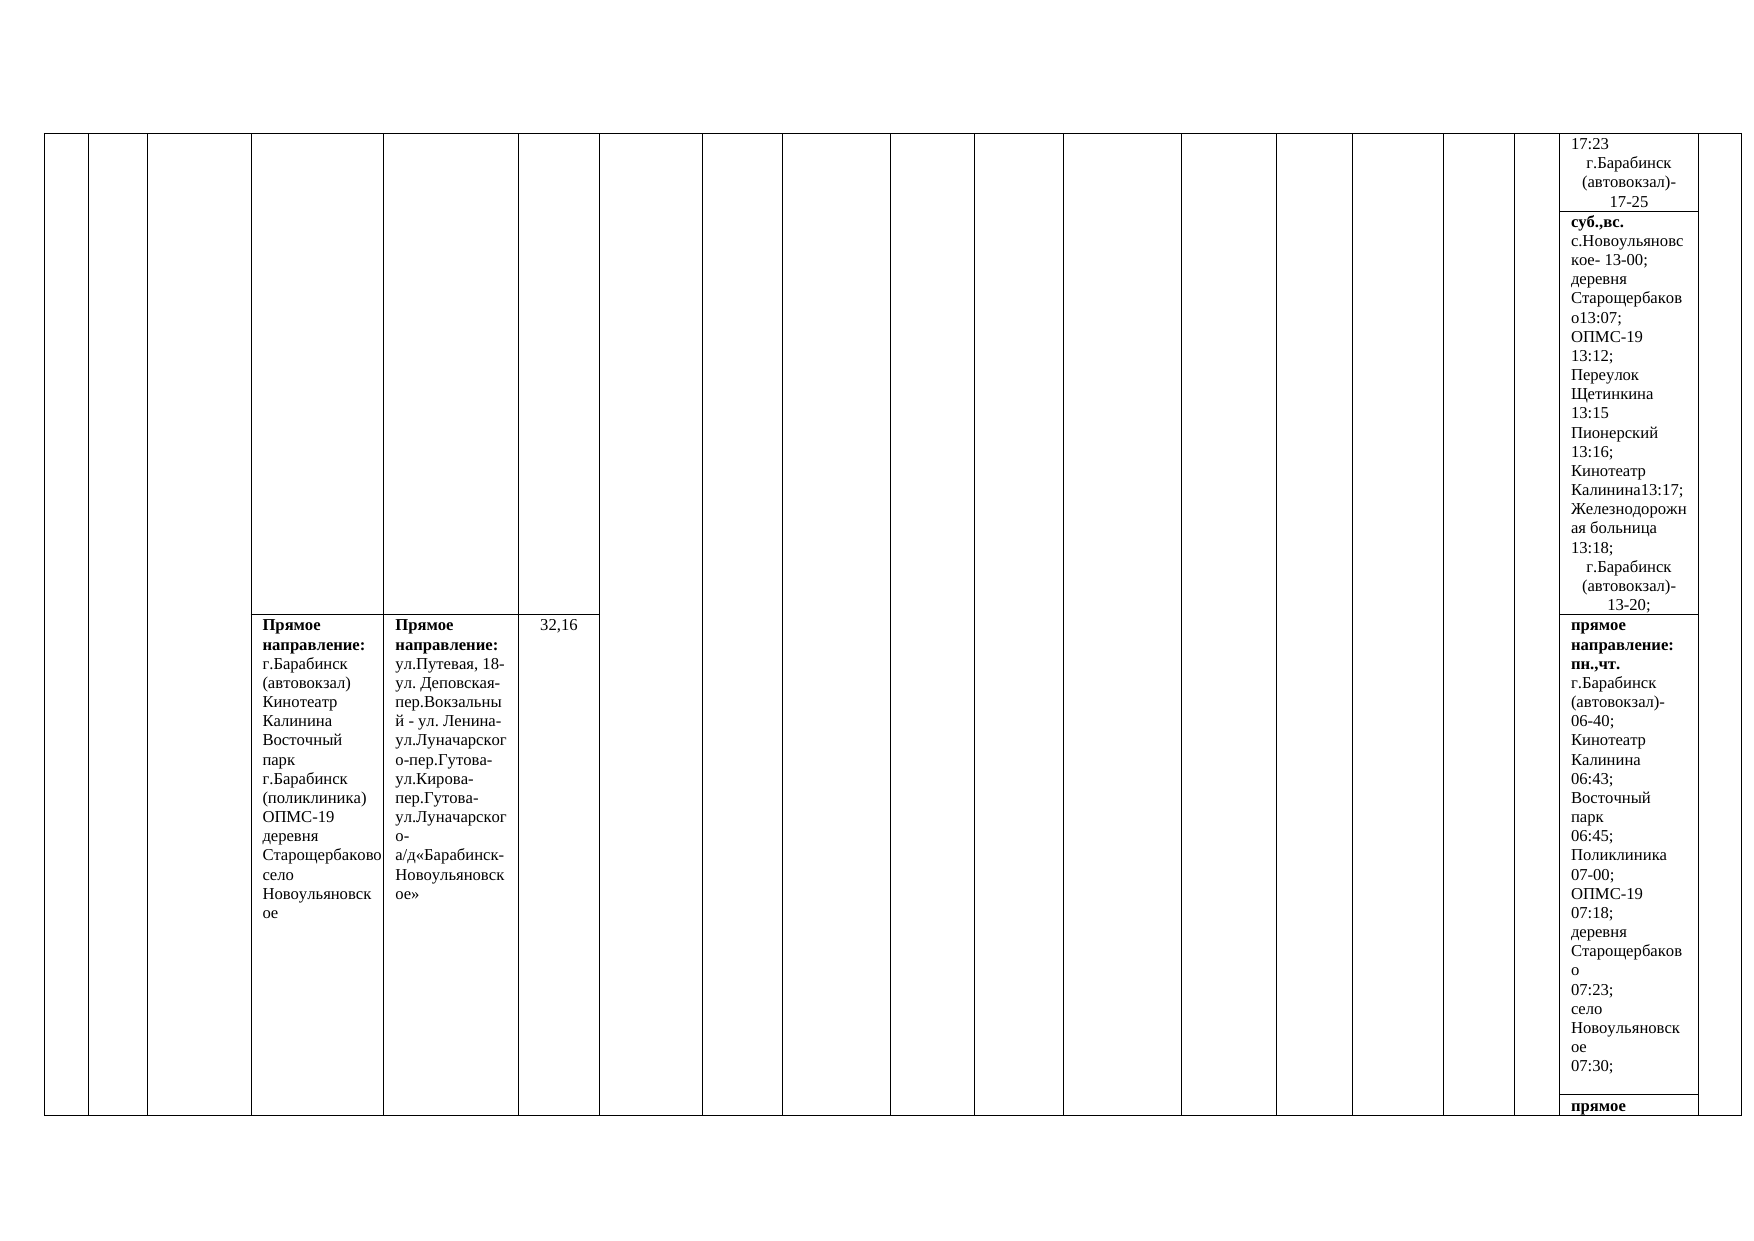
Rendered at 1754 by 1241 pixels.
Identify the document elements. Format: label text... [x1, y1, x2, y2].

table_cell прямое направление: пн.,чт. г.Барабинск (автовокзал)- 06-40; Кинотеатр Калинина 06:43; Восточный парк 06:45; Поликлиника 07-00; ОПМС-19 07:18; деревня Старощербаково 07:23; село Новоульяновское 07:30; [1560, 615, 1698, 1094]
table_cell суб.,вс. с.Новоульяновское- 13-00; деревня Старощербаково13:07; ОПМС-19 13:12; Переулок Щетинкина 13:15 Пионерский 13:16; Кинотеатр Калинина13:17; Железнодорожная больница 13:18; г.Барабинск (автовокзал)- 13-20; [1560, 212, 1698, 614]
table_cell Прямое направление: г.Барабинск (автовокзал) Кинотеатр Калинина Восточный парк г.Барабинск (поликлиника) ОПМС-19 деревня Старощербаково село Новоульяновское [252, 615, 383, 1114]
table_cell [1560, 134, 1698, 211]
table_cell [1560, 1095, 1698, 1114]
table_cell 32,16 [519, 615, 599, 1114]
table_cell Прямое направление: ул.Путевая, 18-ул. Деповская- пер.Вокзальный - ул. Ленина-ул.Луначарского-пер.Гутова-ул.Кирова-пер.Гутова-ул.Луначарского- а/д«Барабинск-Новоульяновское» [384, 615, 518, 1114]
